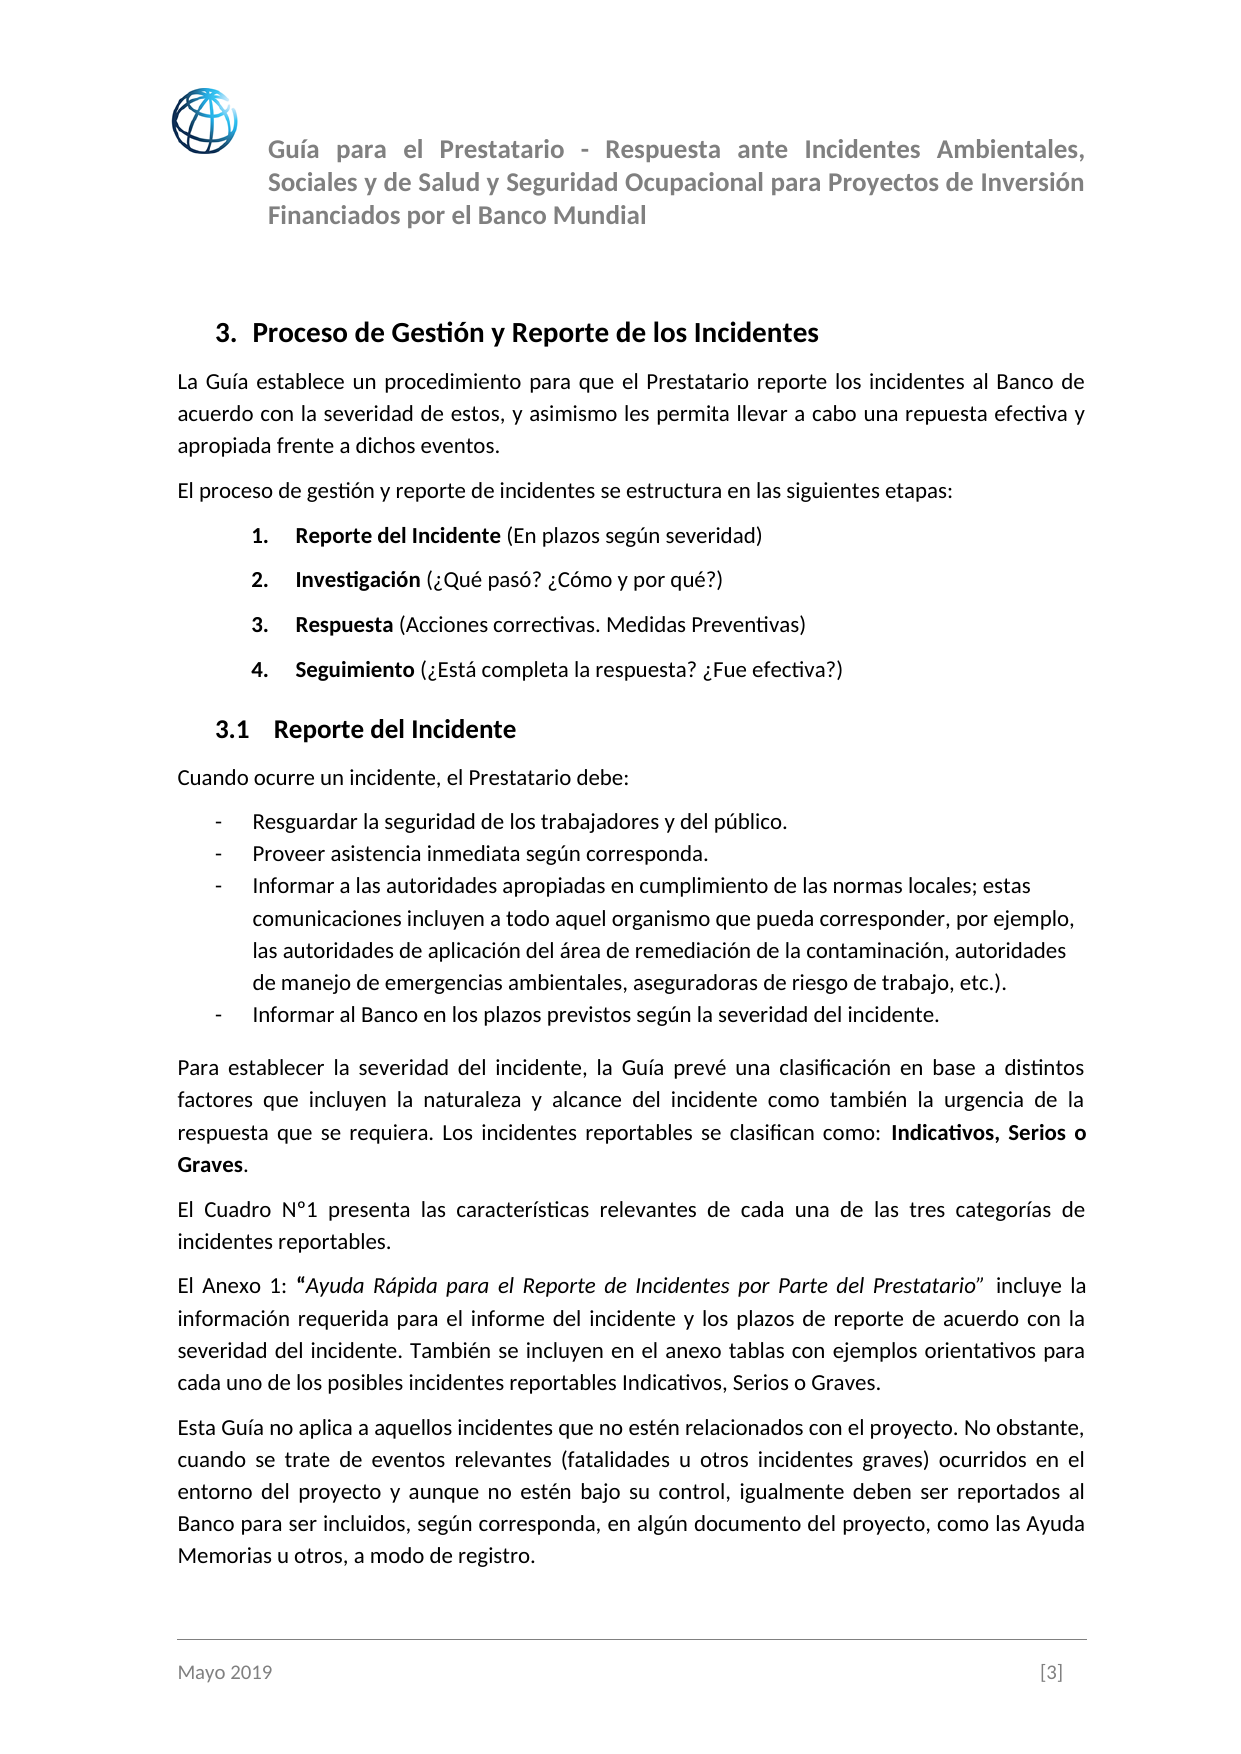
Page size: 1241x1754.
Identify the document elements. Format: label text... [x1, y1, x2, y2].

text El proceso de gestión y reporte de incidentes se estructura en las siguientes etapas: [177, 476, 1087, 504]
text 3. Respuesta (Acciones correctivas. Medidas Preventivas) [251, 610, 1087, 638]
list Resguardar la seguridad de los trabajadores y del público. [215, 807, 1087, 835]
text El Cuadro Nº1 presenta las características relevantes de cada una de las tres categorías de incidentes reportables. [177, 1195, 1087, 1255]
subtitle Proceso de Gestión y Reporte de los Incidentes [215, 314, 1087, 349]
list Informar a las autoridades apropiadas en cumplimiento de las normas locales; estas comunicaciones incluyen a todo aquel organismo que pueda corresponder, por ejemplo, las autoridades de aplicación del área de remediación de la contaminación, autoridades de manejo de emergencias ambientales, aseguradoras de riesgo de trabajo, etc.). [215, 872, 1087, 996]
text El Anexo 1: “Ayuda Rápida para el Reporte de Incidentes por Parte del Prestatario” incluye la información requerida para el informe del incidente y los plazos de reporte de acuerdo con la severidad del incidente. También se incluyen en el anexo tablas con ejemplos orientativos para cada uno de los posibles incidentes reportables Indicativos, Serios o Graves. [177, 1272, 1087, 1396]
list Proveer asistencia inmediata según corresponda. [215, 839, 1087, 867]
text 1. Reporte del Incidente (En plazos según severidad) [251, 521, 1087, 549]
list Informar al Banco en los plazos previstos según la severidad del incidente. [215, 1000, 1087, 1028]
subtitle Reporte del Incidente [215, 712, 1087, 745]
text La Guía establece un procedimiento para que el Prestatario reporte los incidentes al Banco de acuerdo con la severidad de estos, y asimismo les permita llevar a cabo una repuesta efectiva y apropiada frente a dichos eventos. [177, 367, 1087, 459]
text Esta Guía no aplica a aquellos incidentes que no estén relacionados con el proyecto. No obstante, cuando se trate de eventos relevantes (fatalidades u otros incidentes graves) ocurridos en el entorno del proyecto y aunque no estén bajo su control, igualmente deben ser reportados al Banco para ser incluidos, según corresponda, en algún documento del proyecto, como las Ayuda Memorias u otros, a modo de registro. [177, 1413, 1087, 1569]
text 4. Seguimiento (¿Está completa la respuesta? ¿Fue efectiva?) [251, 655, 1087, 683]
text Cuando ocurre un incidente, el Prestatario debe: [177, 763, 1087, 791]
picture [168, 88, 240, 154]
text Para establecer la severidad del incidente, la Guía prevé una clasificación en base a distintos factores que incluyen la naturaleza y alcance del incidente como también la urgencia de la respuesta que se requiera. Los incidentes reportables se clasifican como: Indicativos, Serios o Graves. [177, 1053, 1087, 1178]
text 2. Investigación (¿Qué pasó? ¿Cómo y por qué?) [251, 566, 1087, 594]
